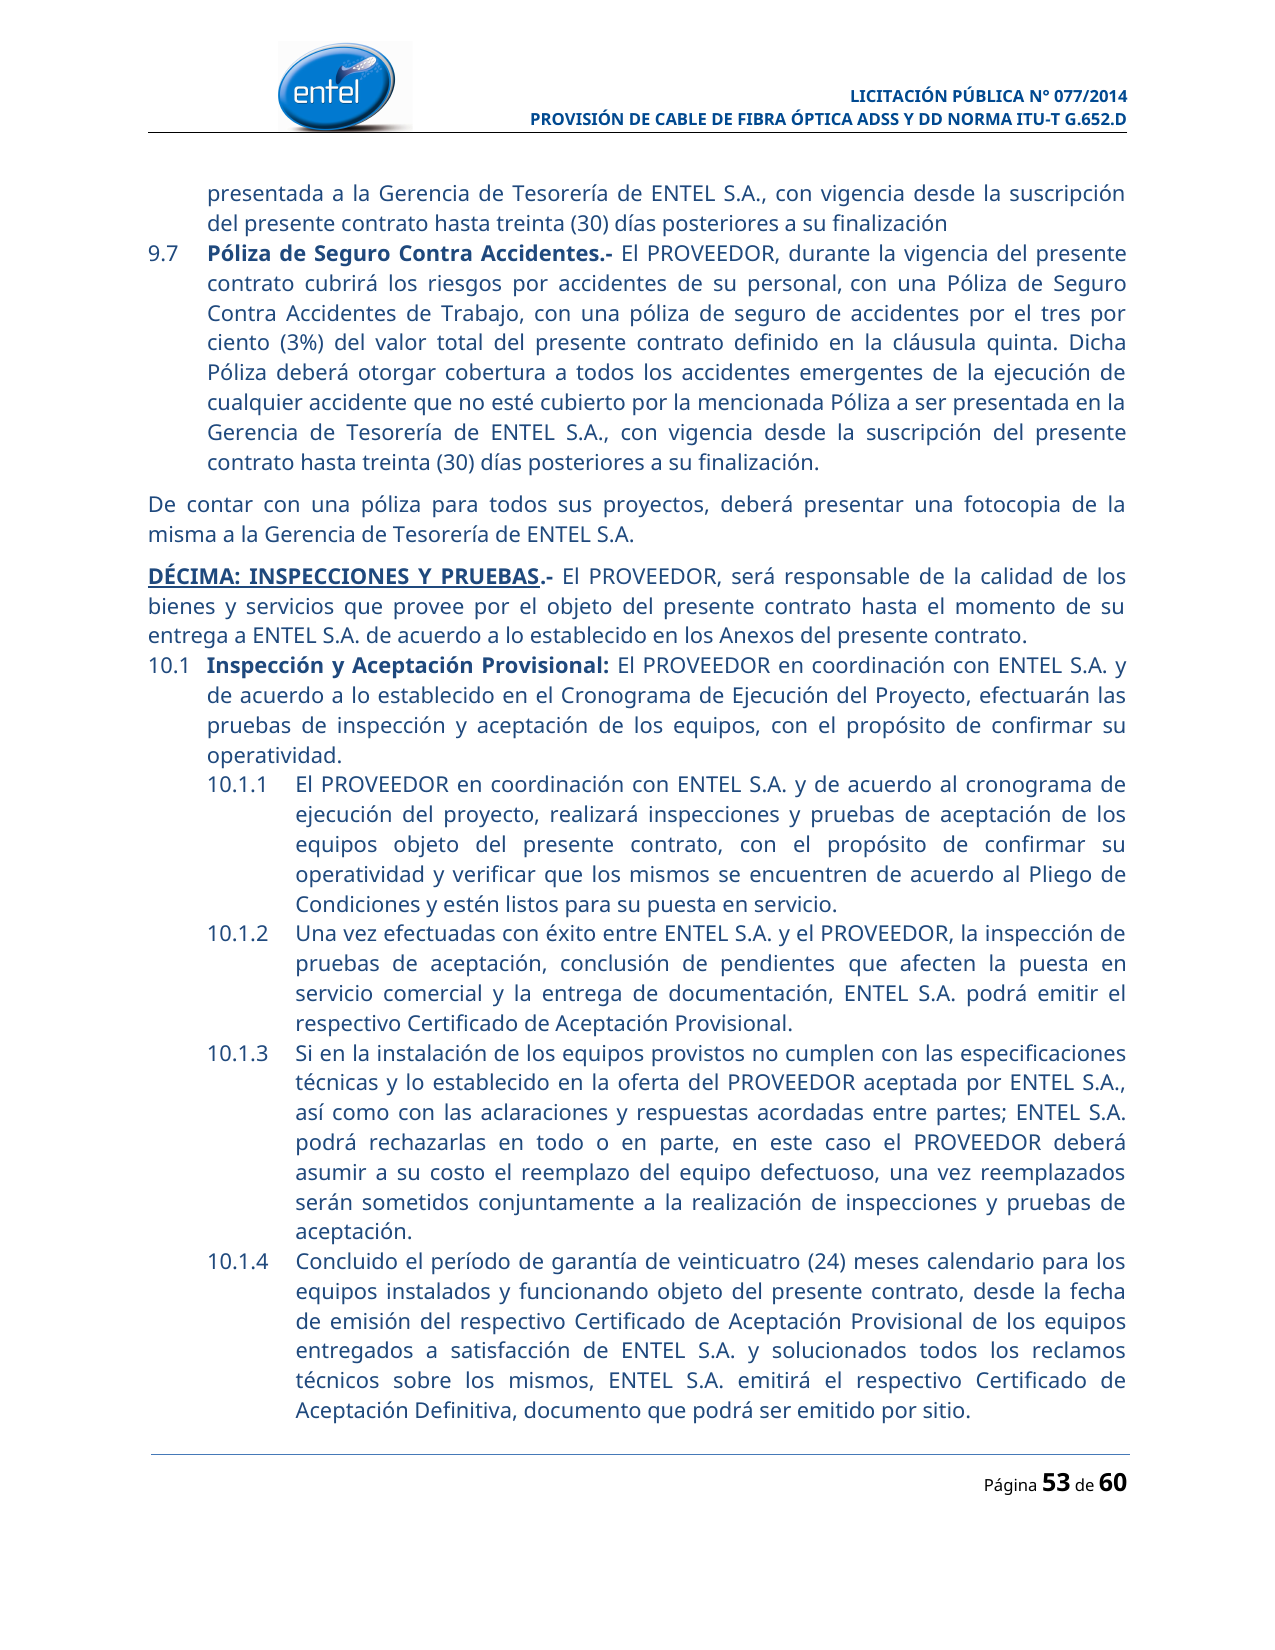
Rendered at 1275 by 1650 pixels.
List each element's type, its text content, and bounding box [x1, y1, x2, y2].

text 10.1.3 Si en la instalación de los equipos provistos no cumplen con las especificaciones técnicas y lo establecido en la oferta del PROVEEDOR aceptada por ENTEL S.A., así como con las aclaraciones y respuestas acordadas entre partes; ENTEL S.A. podrá rechazarlas en todo o en parte, en este caso el PROVEEDOR deberá asumir a su costo el reemplazo del equipo defectuoso, una vez reemplazados serán sometidos conjuntamente a la realización de inspecciones y pruebas de aceptación. [207, 1037, 1127, 1246]
text 10.1.2 Una vez efectuadas con éxito entre ENTEL S.A. y el PROVEEDOR, la inspección de pruebas de aceptación, conclusión de pendientes que afecten la puesta en servicio comercial y la entrega de documentación, ENTEL S.A. podrá emitir el respectivo Certificado de Aceptación Provisional. [207, 918, 1127, 1037]
text 9.7 Póliza de Seguro Contra Accidentes.- El PROVEEDOR, durante la vigencia del presente contrato cubrirá los riesgos por accidentes de su personal, con una Póliza de Seguro Contra Accidentes de Trabajo, con una póliza de seguro de accidentes por el tres por ciento (3%) del valor total del presente contrato definido en la cláusula quinta. Dicha Póliza deberá otorgar cobertura a todos los accidentes emergentes de la ejecución de cualquier accidente que no esté cubierto por la mencionada Póliza a ser presentada en la Gerencia de Tesorería de ENTEL S.A., con vigencia desde la suscripción del presente contrato hasta treinta (30) días posteriores a su finalización. [148, 238, 1127, 476]
text De contar con una póliza para todos sus proyectos, deberá presentar una fotocopia de la misma a la Gerencia de Tesorería de ENTEL S.A. [148, 489, 1127, 548]
text DÉCIMA: INSPECCIONES Y PRUEBAS.- El PROVEEDOR, será responsable de la calidad de los bienes y servicios que provee por el objeto del presente contrato hasta el momento de su entrega a ENTEL S.A. de acuerdo a lo establecido en los Anexos del presente contrato. [148, 561, 1127, 650]
text 10.1.1 El PROVEEDOR en coordinación con ENTEL S.A. y de acuerdo al cronograma de ejecución del proyecto, realizará inspecciones y pruebas de aceptación de los equipos objeto del presente contrato, con el propósito de confirmar su operatividad y verificar que los mismos se encuentren de acuerdo al Pliego de Condiciones y estén listos para su puesta en servicio. [207, 769, 1127, 918]
text 10.1 Inspección y Aceptación Provisional: El PROVEEDOR en coordinación con ENTEL S.A. y de acuerdo a lo establecido en el Cronograma de Ejecución del Proyecto, efectuarán las pruebas de inspección y aceptación de los equipos, con el propósito de confirmar su operatividad. [148, 650, 1127, 769]
picture [277, 41, 413, 132]
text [148, 178, 1127, 238]
text 10.1.4 Concluido el período de garantía de veinticuatro (24) meses calendario para los equipos instalados y funcionando objeto del presente contrato, desde la fecha de emisión del respectivo Certificado de Aceptación Provisional de los equipos entregados a satisfacción de ENTEL S.A. y solucionados todos los reclamos técnicos sobre los mismos, ENTEL S.A. emitirá el respectivo Certificado de Aceptación Definitiva, documento que podrá ser emitido por sitio. [207, 1246, 1127, 1425]
